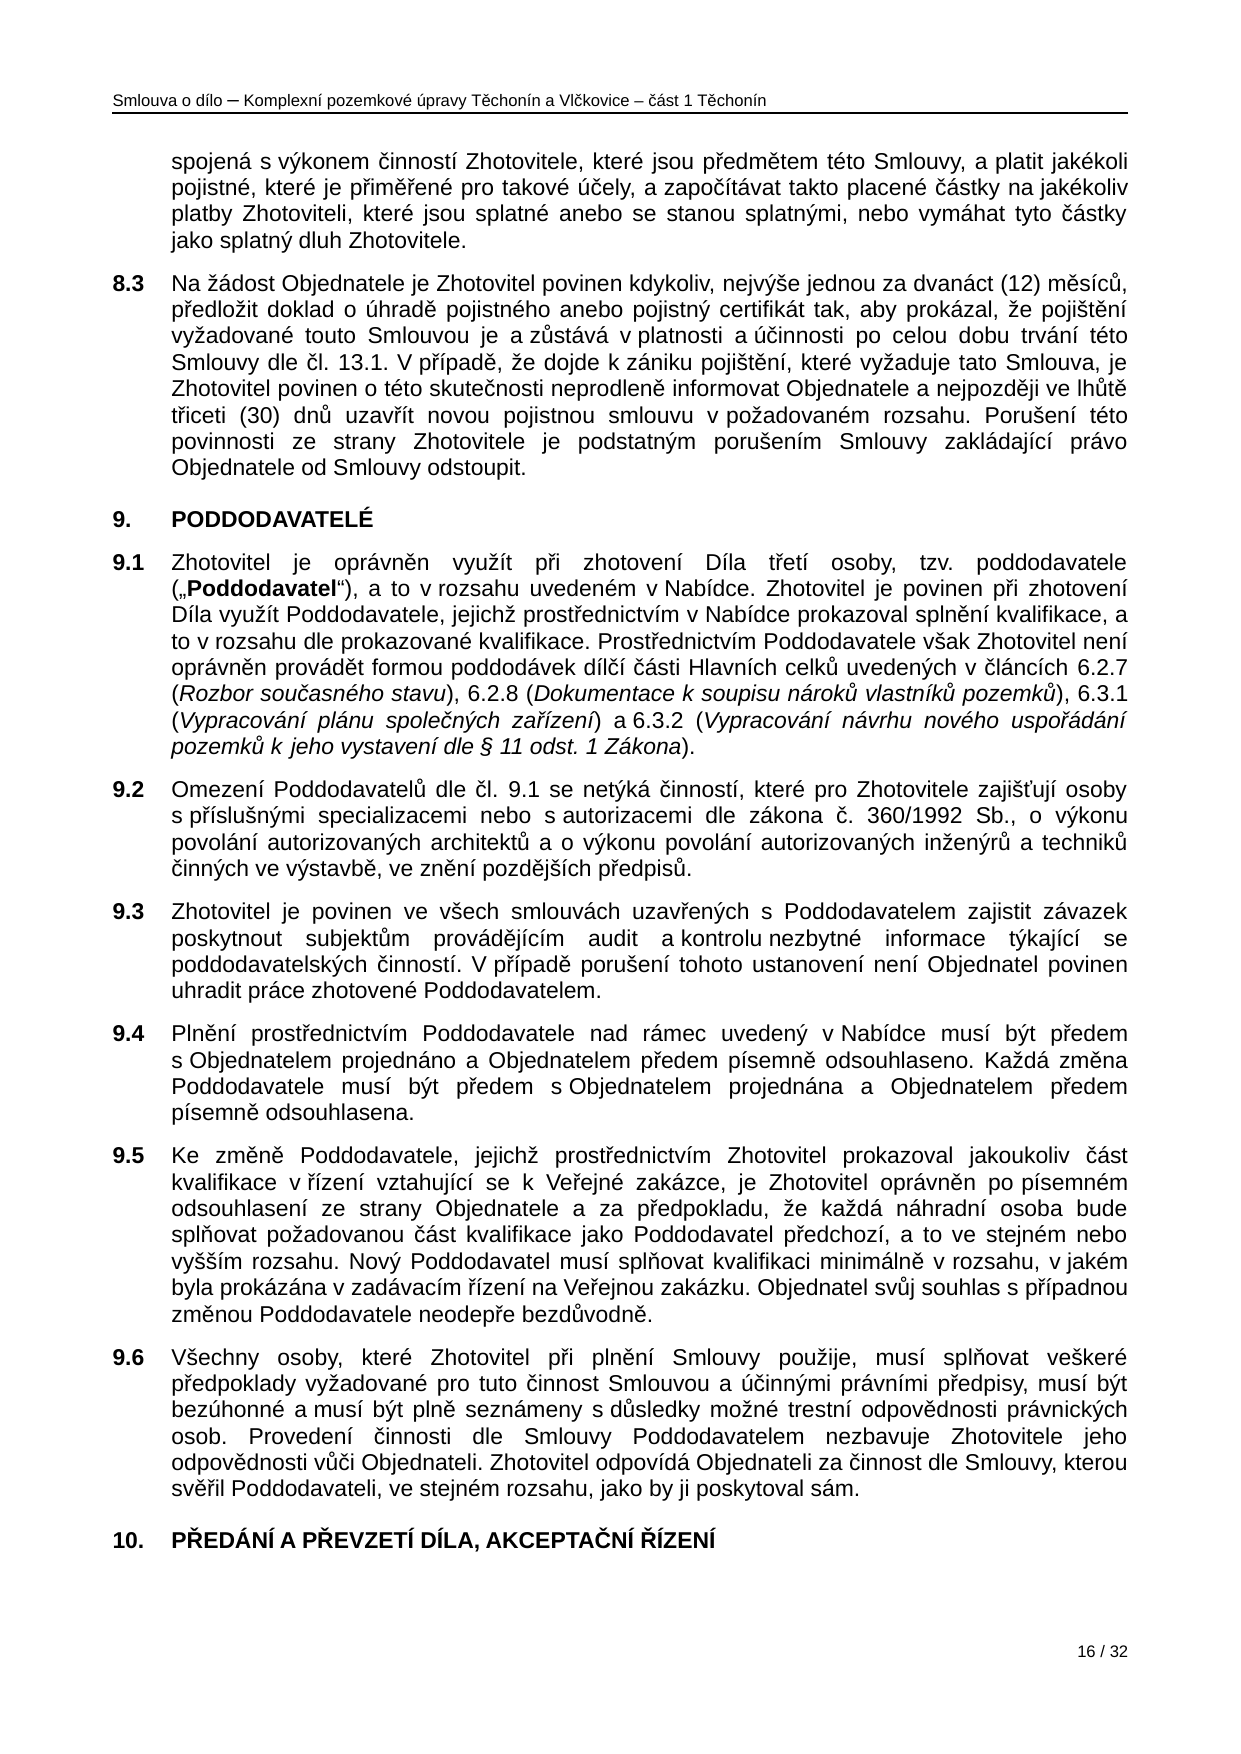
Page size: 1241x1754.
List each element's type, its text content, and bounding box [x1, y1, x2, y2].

text Zhotovitel je povinen ve všech smlouvách uzavřených s Poddodavatelem zajistit závazek poskytnout subjektům provádějícím audit a kontrolu nezbytné informace týkající se poddodavatelských činností. V případě porušení tohoto ustanovení není Objednatel povinen uhradit práce zhotovené Poddodavatelem. [112, 898, 1128, 1004]
text Omezení Poddodavatelů dle čl. 9.1 se netýká činností, které pro Zhotovitele zajišťují osoby s příslušnými specializacemi nebo s autorizacemi dle zákona č. 360/1992 Sb., o výkonu povolání autorizovaných architektů a o výkonu povolání autorizovaných inženýrů a techniků činných ve výstavbě, ve znění pozdějších předpisů. [112, 776, 1128, 882]
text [112, 148, 1128, 253]
text Předání a převzetí Díla, Akceptační řízení [112, 1527, 1128, 1553]
text Všechny osoby, které Zhotovitel při plnění Smlouvy použije, musí splňovat veškeré předpoklady vyžadované pro tuto činnost Smlouvou a účinnými právními předpisy, musí být bezúhonné a musí být plně seznámeny s důsledky možné trestní odpovědnosti právnických osob. Provedení činnosti dle Smlouvy Poddodavatelem nezbavuje Zhotovitele jeho odpovědnosti vůči Objednateli. Zhotovitel odpovídá Objednateli za činnost dle Smlouvy, kterou svěřil Poddodavateli, ve stejném rozsahu, jako by ji poskytoval sám. [112, 1343, 1128, 1502]
text Poddodavatelé [112, 506, 1128, 532]
text Na žádost Objednatele je Zhotovitel povinen kdykoliv, nejvýše jednou za dvanáct (12) měsíců, předložit doklad o úhradě pojistného anebo pojistný certifikát tak, aby prokázal, že pojištění vyžadované touto Smlouvou je a zůstává v platnosti a účinnosti po celou dobu trvání této Smlouvy dle čl. 13.1. V případě, že dojde k zániku pojištění, které vyžaduje tato Smlouva, je Zhotovitel povinen o této skutečnosti neprodleně informovat Objednatele a nejpozději ve lhůtě třiceti (30) dnů uzavřít novou pojistnou smlouvu v požadovaném rozsahu. Porušení této povinnosti ze strany Zhotovitele je podstatným porušením Smlouvy zakládající právo Objednatele od Smlouvy odstoupit. [112, 270, 1128, 481]
text Plnění prostřednictvím Poddodavatele nad rámec uvedený v Nabídce musí být předem s Objednatelem projednáno a Objednatelem předem písemně odsouhlaseno. Každá změna Poddodavatele musí být předem s Objednatelem projednána a Objednatelem předem písemně odsouhlasena. [112, 1020, 1128, 1126]
text Zhotovitel je oprávněn využít při zhotovení Díla třetí osoby, tzv. poddodavatele („Poddodavatel“), a to v rozsahu uvedeném v Nabídce. Zhotovitel je povinen při zhotovení Díla využít Poddodavatele, jejichž prostřednictvím v Nabídce prokazoval splnění kvalifikace, a to v rozsahu dle prokazované kvalifikace. Prostřednictvím Poddodavatele však Zhotovitel není oprávněn provádět formou poddodávek dílčí části Hlavních celků uvedených v článcích 6.2.7 (Rozbor současného stavu), 6.2.8 (Dokumentace k soupisu nároků vlastníků pozemků), 6.3.1 (Vypracování plánu společných zařízení) a 6.3.2 (Vypracování návrhu nového uspořádání pozemků k jeho vystavení dle § 11 odst. 1 Zákona). [112, 549, 1128, 759]
text Ke změně Poddodavatele, jejichž prostřednictvím Zhotovitel prokazoval jakoukoliv část kvalifikace v řízení vztahující se k Veřejné zakázce, je Zhotovitel oprávněn po písemném odsouhlasení ze strany Objednatele a za předpokladu, že každá náhradní osoba bude splňovat požadovanou část kvalifikace jako Poddodavatel předchozí, a to ve stejném nebo vyšším rozsahu. Nový Poddodavatel musí splňovat kvalifikaci minimálně v rozsahu, v jakém byla prokázána v zadávacím řízení na Veřejnou zakázku. Objednatel svůj souhlas s případnou změnou Poddodavatele neodepře bezdůvodně. [112, 1142, 1128, 1327]
